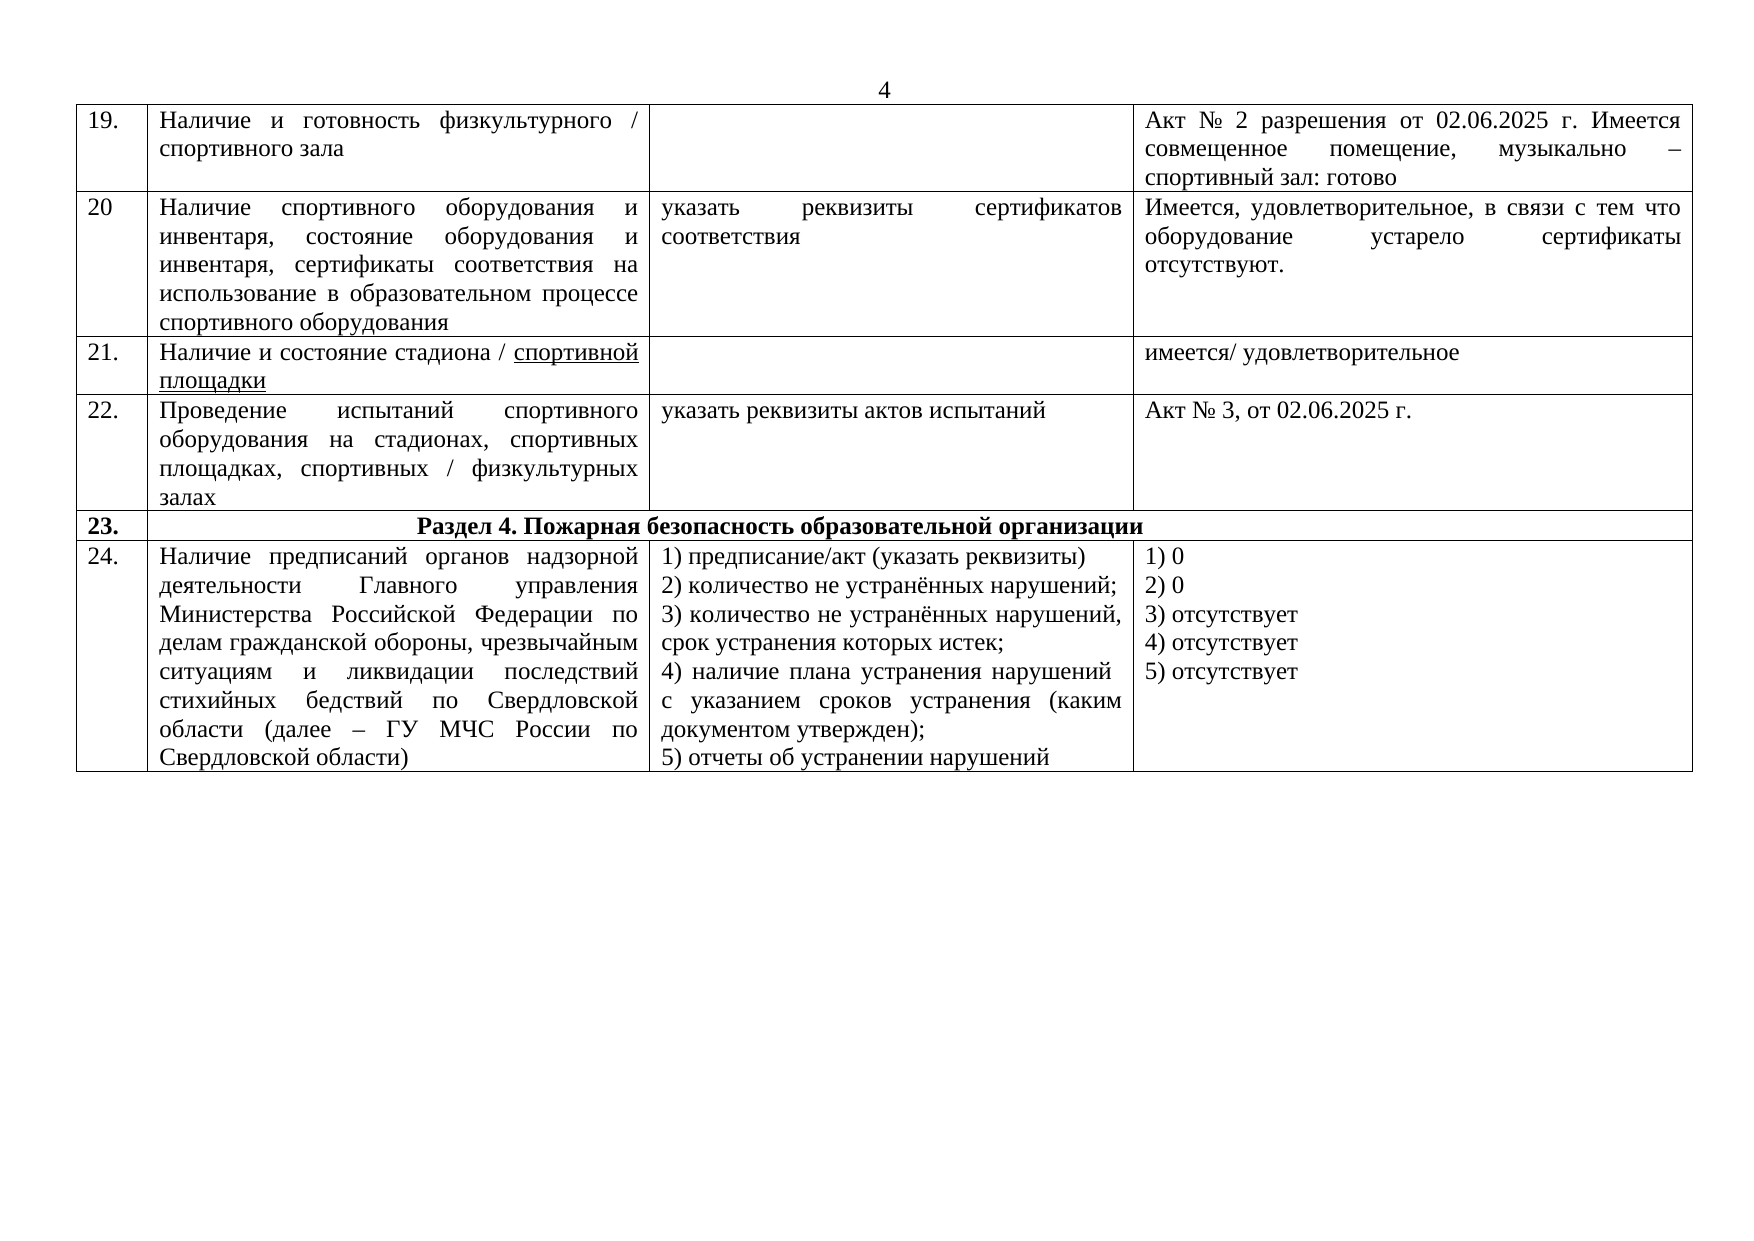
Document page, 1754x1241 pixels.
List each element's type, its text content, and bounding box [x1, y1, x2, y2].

table_cell [650, 337, 1133, 394]
table_cell 19. [77, 105, 147, 191]
table_cell 21. [77, 337, 147, 394]
table_cell Акт № 3, от 02.06.2025 г. [1134, 395, 1692, 510]
table_cell имеется/ удовлетворительное [1134, 337, 1692, 394]
table_cell 1) 0 2) 0 3) отсутствует 4) отсутствует 5) отсутствует [1134, 541, 1692, 771]
table_cell Наличие спортивного оборудования и инвентаря, состояние оборудования и инвентаря, сертификаты соответствия на использование в образовательном процессе спортивного оборудования [148, 192, 649, 336]
table_cell Наличие и состояние стадиона / спортивной площадки [148, 337, 649, 394]
table_cell 23. [77, 511, 147, 540]
table_cell [650, 105, 1133, 191]
table_cell Проведение испытаний спортивного оборудования на стадионах, спортивных площадках, спортивных / физкультурных залах [148, 395, 649, 510]
table_cell указать реквизиты сертификатов соответствия [650, 192, 1133, 336]
table_cell 20 [77, 192, 147, 336]
table_cell Имеется, удовлетворительное, в связи с тем что оборудование устарело сертификаты отсутствуют. [1134, 192, 1692, 336]
table_cell 1) предписание/акт (указать реквизиты) 2) количество не устранённых нарушений; 3) количество не устранённых нарушений, срок устранения которых истек; 4) наличие плана устранения нарушений с указанием сроков устранения (каким документом утвержден); 5) отчеты об устранении нарушений [650, 541, 1133, 771]
table_cell 22. [77, 395, 147, 510]
table_cell 24. [77, 541, 147, 771]
table_cell Раздел 4. Пожарная безопасность образовательной организации [148, 511, 1692, 540]
table_cell указать реквизиты актов испытаний [650, 395, 1133, 510]
table_cell Акт № 2 разрешения от 02.06.2025 г. Имеется совмещенное помещение, музыкально – спортивный зал: готово [1134, 105, 1692, 191]
table_cell Наличие и готовность физкультурного / спортивного зала [148, 105, 649, 191]
table_cell Наличие предписаний органов надзорной деятельности Главного управления Министерства Российской Федерации по делам гражданской обороны, чрезвычайным ситуациям и ликвидации последствий стихийных бедствий по Свердловской области (далее – ГУ МЧС России по Свердловской области) [148, 541, 649, 771]
